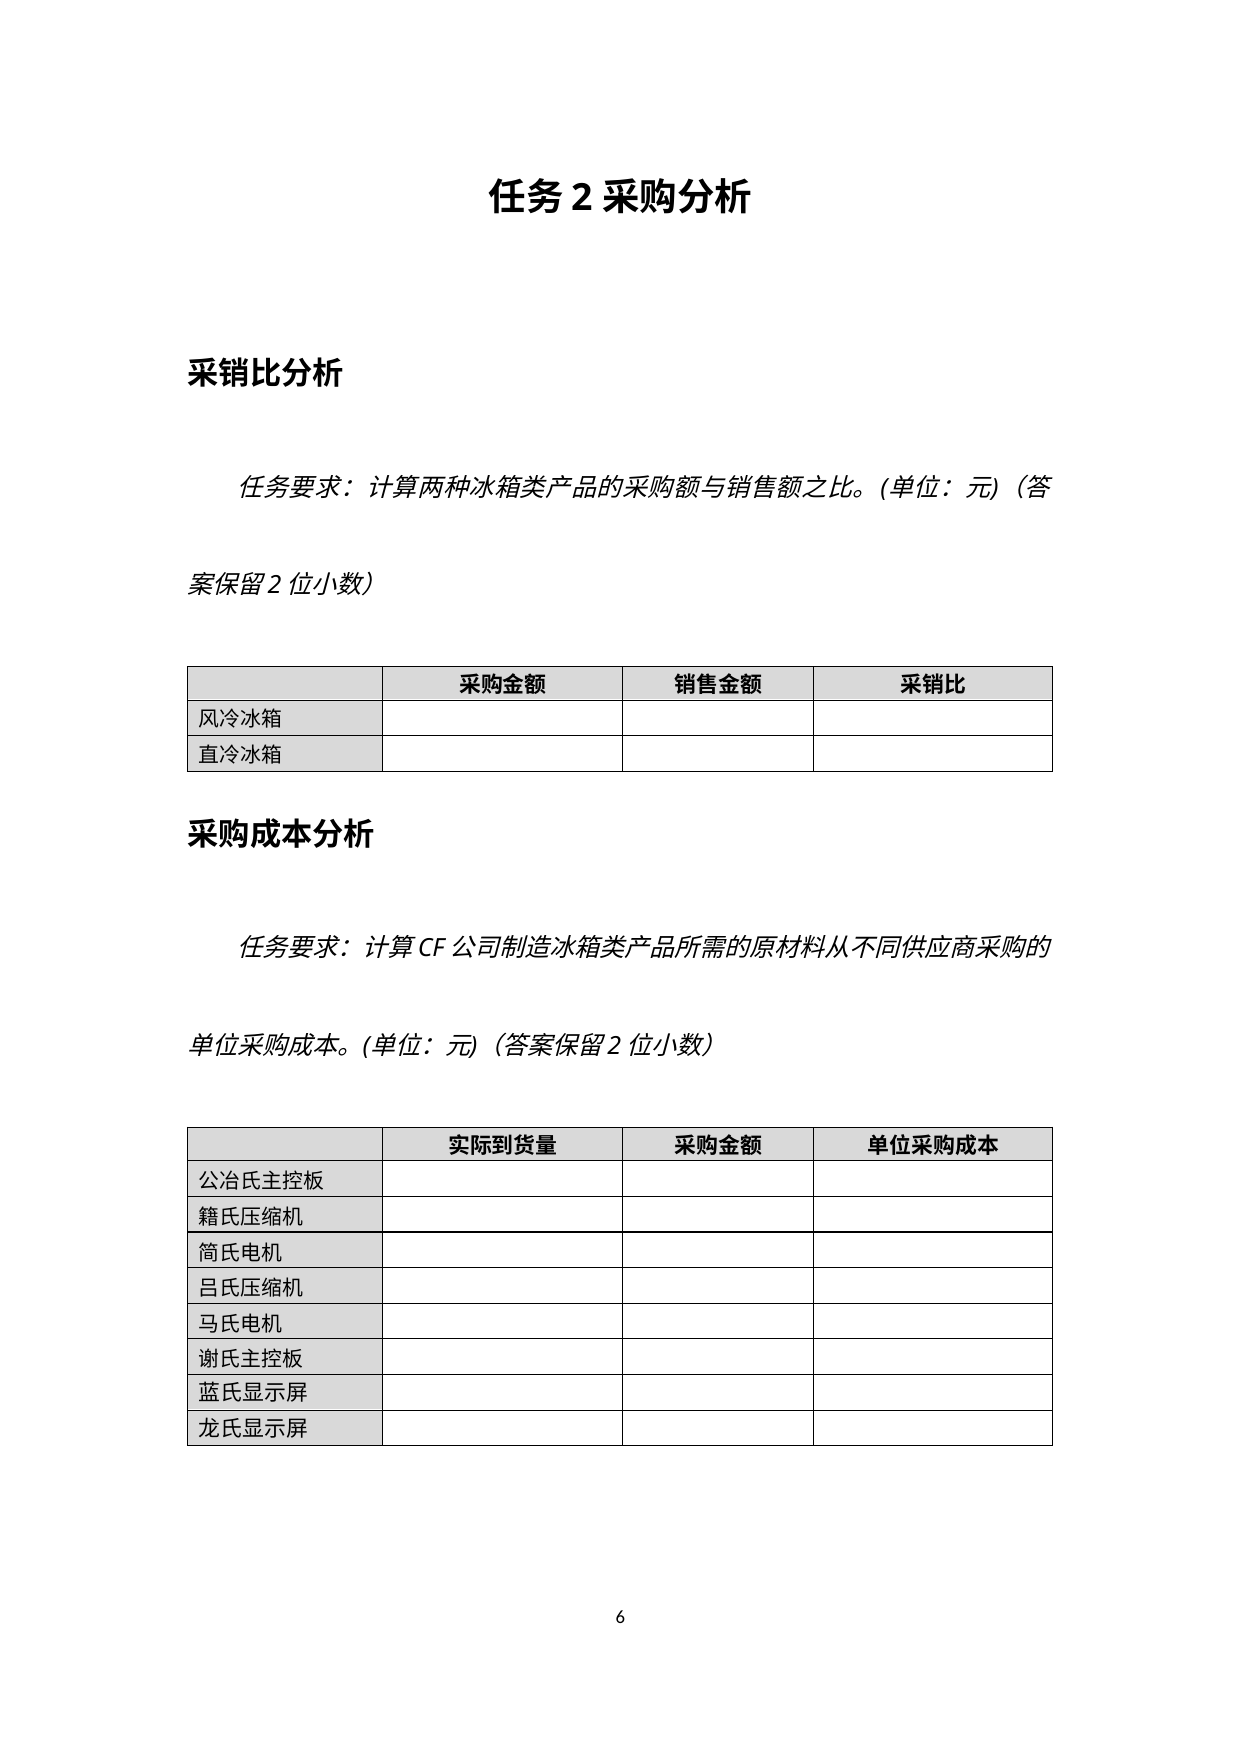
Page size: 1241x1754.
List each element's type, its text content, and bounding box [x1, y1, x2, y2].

table_cell 简氏电机 [188, 1233, 382, 1267]
table_cell [814, 1268, 1052, 1303]
table_header 单位采购成本 [814, 1128, 1052, 1160]
table_cell [383, 1197, 622, 1231]
table_cell [814, 701, 1052, 735]
table_cell [623, 1304, 813, 1338]
table_cell 直冷冰箱 [188, 736, 382, 771]
table_header 采购金额 [383, 667, 622, 699]
table_cell [623, 1375, 813, 1409]
table_cell [383, 1161, 622, 1196]
table_cell [814, 1161, 1052, 1196]
table_cell [814, 1411, 1052, 1445]
table_cell [623, 1161, 813, 1196]
table_header [188, 1128, 382, 1160]
table_cell 籍氏压缩机 [188, 1197, 382, 1231]
table_cell [814, 1304, 1052, 1338]
table_header 采销比 [814, 667, 1052, 699]
table_cell 吕氏压缩机 [188, 1268, 382, 1303]
table_cell [814, 1339, 1052, 1374]
table_cell [623, 1233, 813, 1267]
table_cell [814, 1233, 1052, 1267]
table_cell [623, 736, 813, 771]
table_cell [383, 701, 622, 735]
table_cell 谢氏主控板 [188, 1339, 382, 1374]
table_cell [383, 1233, 622, 1267]
table_cell [623, 701, 813, 735]
table_cell [814, 1197, 1052, 1231]
table_cell [623, 1197, 813, 1231]
table_cell [814, 736, 1052, 771]
table_header 销售金额 [623, 667, 813, 699]
subtitle 采销比分析 [187, 338, 1053, 403]
subtitle 任务2 采购分析 [187, 162, 1053, 227]
table_cell [814, 1375, 1052, 1409]
table_cell 风冷冰箱 [188, 701, 382, 735]
table_cell [383, 1375, 622, 1409]
table_header [188, 667, 382, 699]
table_cell 龙氏显示屏 [188, 1411, 382, 1445]
table_cell [623, 1339, 813, 1374]
text 任务要求：计算CF公司制造冰箱类产品所需的原材料从不同供应商采购的单位采购成本。(单位：元)（答案保留2位小数） [187, 913, 1053, 1076]
table_header 采购金额 [623, 1128, 813, 1160]
subtitle 采购成本分析 [187, 799, 1053, 864]
table_cell [383, 736, 622, 771]
table_cell [383, 1339, 622, 1374]
table_cell 公冶氏主控板 [188, 1161, 382, 1196]
table_cell [383, 1411, 622, 1445]
table_cell [383, 1268, 622, 1303]
table_cell 蓝氏显示屏 [188, 1375, 382, 1409]
table_cell [623, 1268, 813, 1303]
table_cell [383, 1304, 622, 1338]
text 任务要求：计算两种冰箱类产品的采购额与销售额之比。(单位：元)（答案保留2位小数） [187, 453, 1053, 615]
table_header 实际到货量 [383, 1128, 622, 1160]
table_cell [623, 1411, 813, 1445]
table_cell 马氏电机 [188, 1304, 382, 1338]
